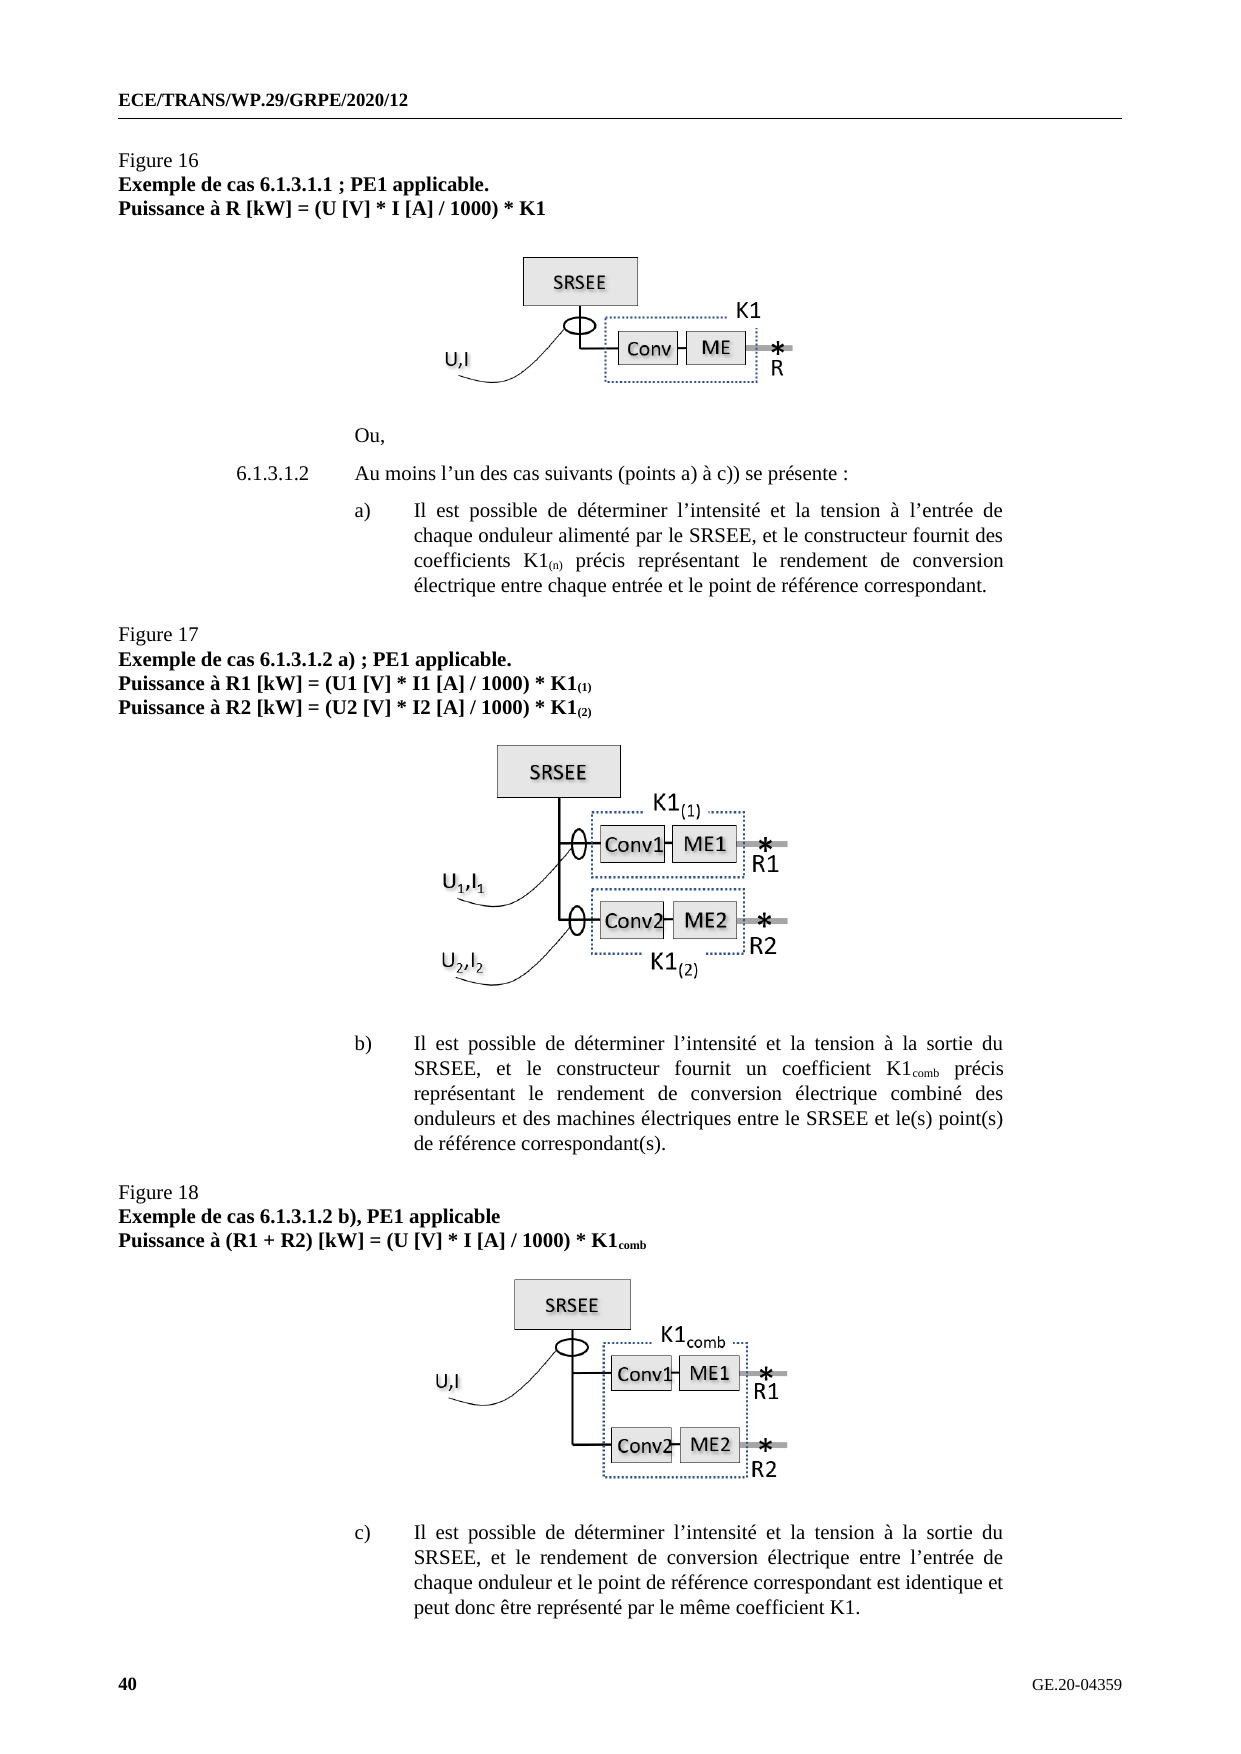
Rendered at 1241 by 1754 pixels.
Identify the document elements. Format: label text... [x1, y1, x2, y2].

subtitle Exemple de cas 6.1.3.1.1 ; PE1 applicable. Puissance à R [kW] = (U [V] * I [A] / 1000) * K1 [118, 172, 1122, 220]
text b) Il est possible de déterminer l’intensité et la tension à la sortie du SRSEE, et le constructeur fournit un coefficient K1comb précis représentant le rendement de conversion électrique combiné des onduleurs et des machines électriques entre le SRSEE et le(s) point(s) de référence correspondant(s). [354, 1030, 1004, 1155]
subtitle Exemple de cas 6.1.3.1.2 b), PE1 applicable Puissance à (R1 + R2) [kW] = (U [V] * I [A] / 1000) * K1comb [118, 1204, 1122, 1252]
text a) Il est possible de déterminer l’intensité et la tension à l’entrée de chaque onduleur alimenté par le SRSEE, et le constructeur fournit des coefficients K1(n) précis représentant le rendement de conversion électrique entre chaque entrée et le point de référence correspondant. [354, 497, 1004, 597]
subtitle Figure 18 [118, 1180, 1122, 1204]
subtitle Exemple de cas 6.1.3.1.2 a) ; PE1 applicable. Puissance à R1 [kW] = (U1 [V] * I1 [A] / 1000) * K1(1) Puissance à R2 [kW] = (U2 [V] * I2 [A] / 1000) * K1(2) [118, 646, 1122, 719]
picture [416, 232, 825, 410]
subtitle Figure 16 [118, 148, 1122, 172]
picture [424, 731, 816, 1018]
text c) Il est possible de déterminer l’intensité et la tension à la sortie du SRSEE, et le rendement de conversion électrique entre l’entrée de chaque onduleur et le point de référence correspondant est identique et peut donc être représenté par le même coefficient K1. [354, 1519, 1004, 1619]
text Ou, [354, 422, 1004, 447]
subtitle Figure 17 [118, 622, 1122, 646]
picture [419, 1264, 821, 1494]
text ‎6.1.3.1.2 Au moins l’un des cas suivants (points a) à c)) se présente : [236, 460, 1004, 485]
